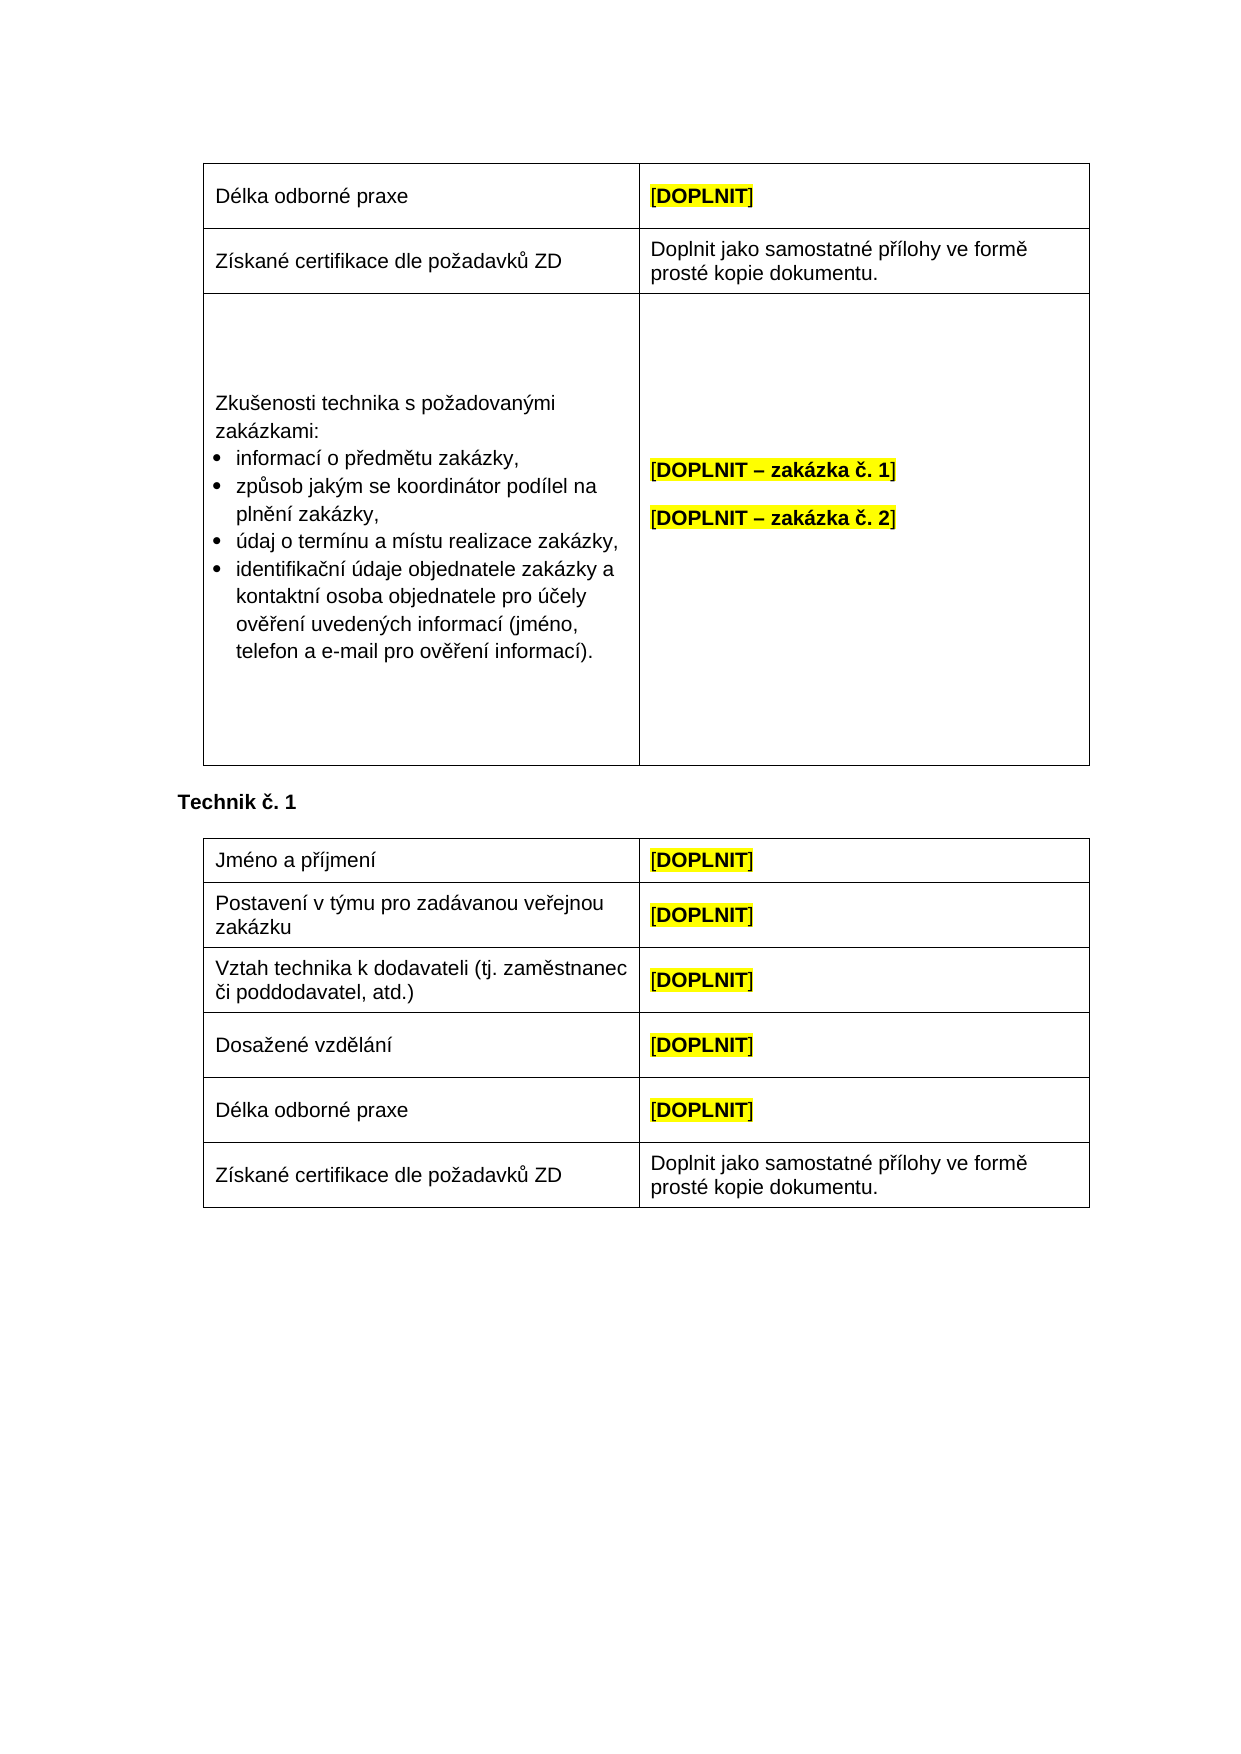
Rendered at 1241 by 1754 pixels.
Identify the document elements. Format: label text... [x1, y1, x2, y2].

table_cell [DOPLNIT] [640, 883, 1089, 947]
text Technik č. 1 [177, 790, 1092, 814]
table_cell Získané certifikace dle požadavků ZD [204, 229, 639, 292]
table_cell Zkušenosti technika s požadovanými zakázkami: informací o předmětu zakázky, způsob jakým se koordinátor podílel na plnění zakázky, údaj o termínu a místu realizace zakázky, identifikační údaje objednatele zakázky a kontaktní osoba objednatele pro účely ověření uvedených informací (jméno, telefon a e-mail pro ověření informací). [204, 294, 639, 765]
table_header [DOPLNIT] [640, 839, 1089, 882]
table_cell Vztah technika k dodavateli (tj. zaměstnanec či poddodavatel, atd.) [204, 948, 639, 1012]
table_cell Dosažené vzdělání [204, 1013, 639, 1077]
table_cell [DOPLNIT] [640, 164, 1089, 227]
table_header Jméno a příjmení [204, 839, 639, 882]
table_cell [DOPLNIT] [640, 948, 1089, 1012]
table_cell Délka odborné praxe [204, 1078, 639, 1142]
table_cell Doplnit jako samostatné přílohy ve formě prosté kopie dokumentu. [640, 229, 1089, 292]
table_cell [DOPLNIT] [640, 1013, 1089, 1077]
table_cell Získané certifikace dle požadavků ZD [204, 1143, 639, 1207]
table_cell [DOPLNIT] [640, 1078, 1089, 1142]
table_cell Délka odborné praxe [204, 164, 639, 227]
table_cell Doplnit jako samostatné přílohy ve formě prosté kopie dokumentu. [640, 1143, 1089, 1207]
table_cell [DOPLNIT – zakázka č. 1] [DOPLNIT – zakázka č. 2] [640, 294, 1089, 765]
table_cell Postavení v týmu pro zadávanou veřejnou zakázku [204, 883, 639, 947]
